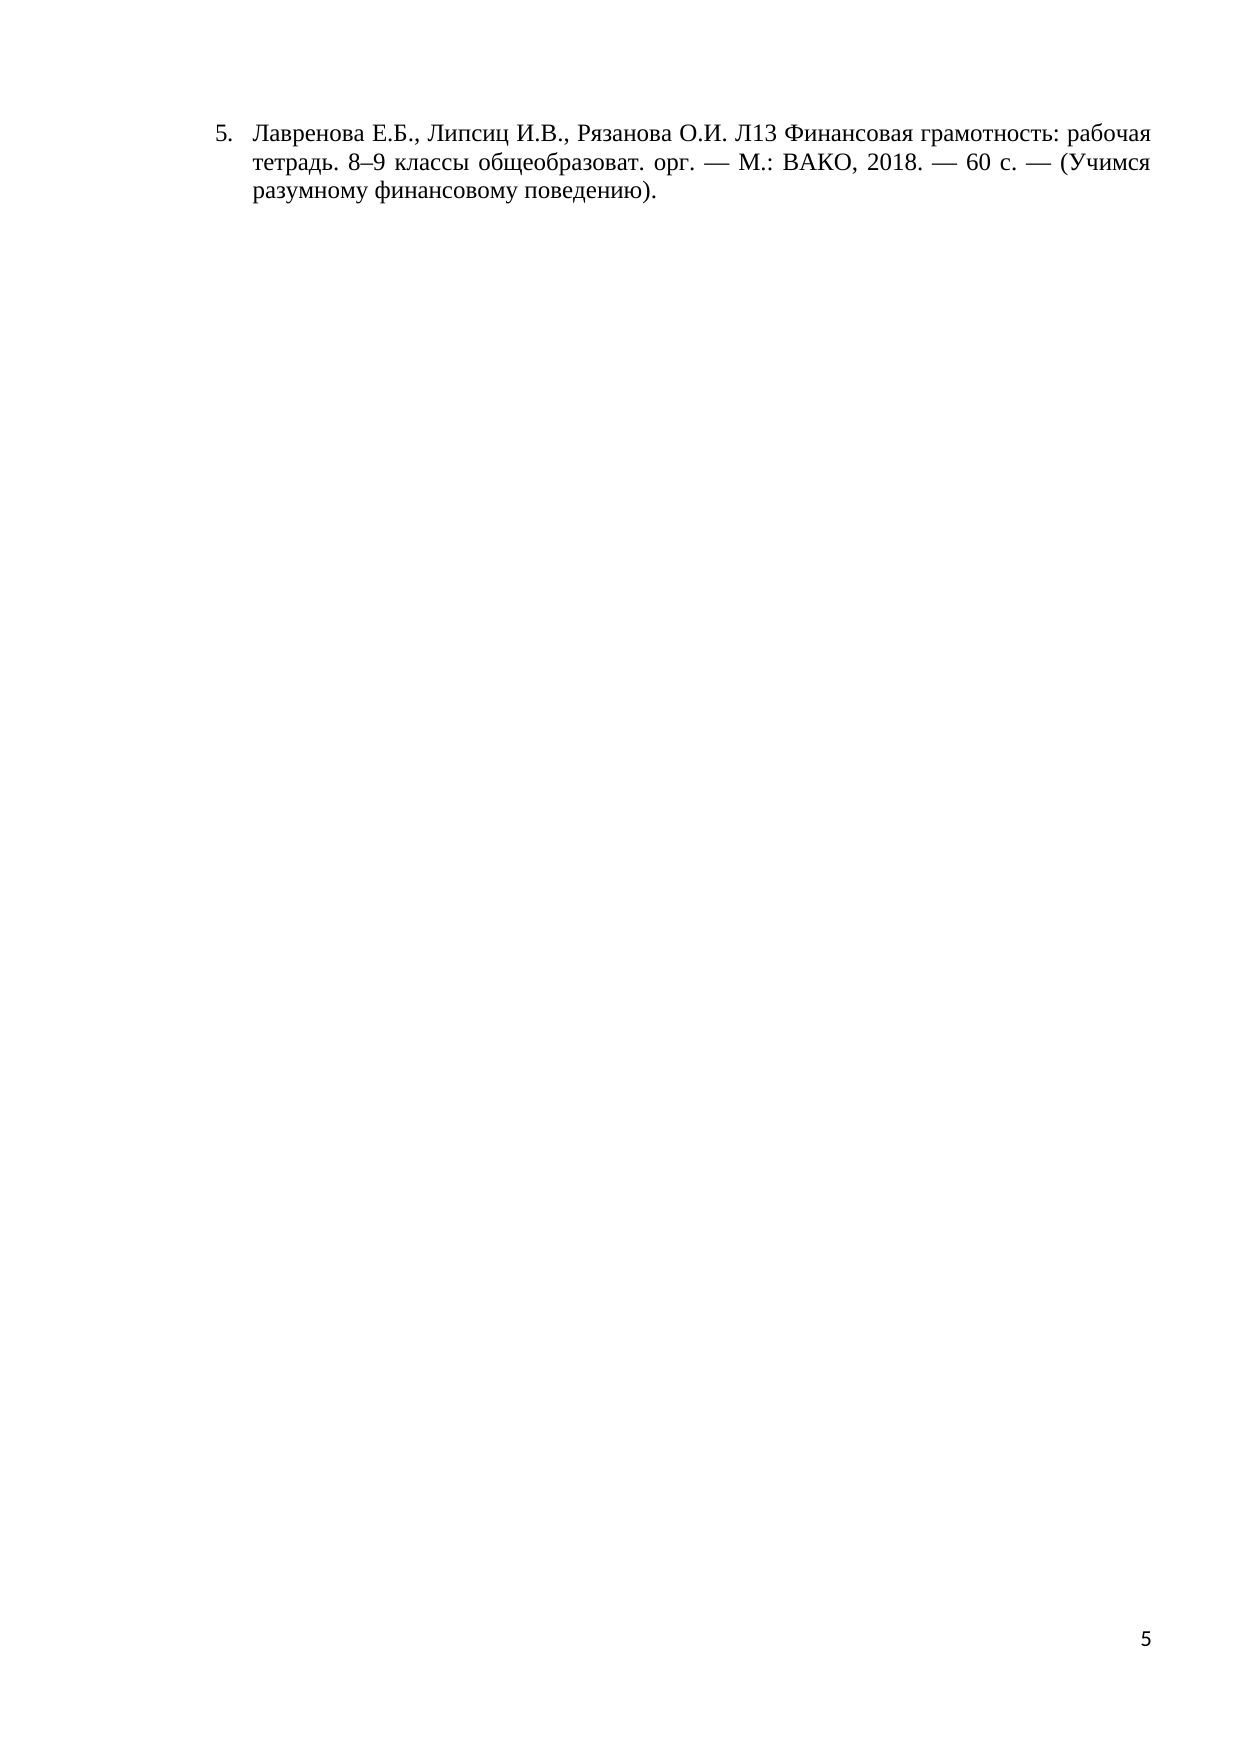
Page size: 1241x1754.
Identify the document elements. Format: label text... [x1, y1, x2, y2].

list Лавренова Е.Б., Липсиц И.В., Рязанова О.И. Л13 Финансовая грамотность: рабочая тетрадь. 8–9 классы общеобразоват. орг. — М.: ВАКО, 2018. — 60 с. — (Учимся разумному финансовому поведению). [215, 118, 1152, 204]
